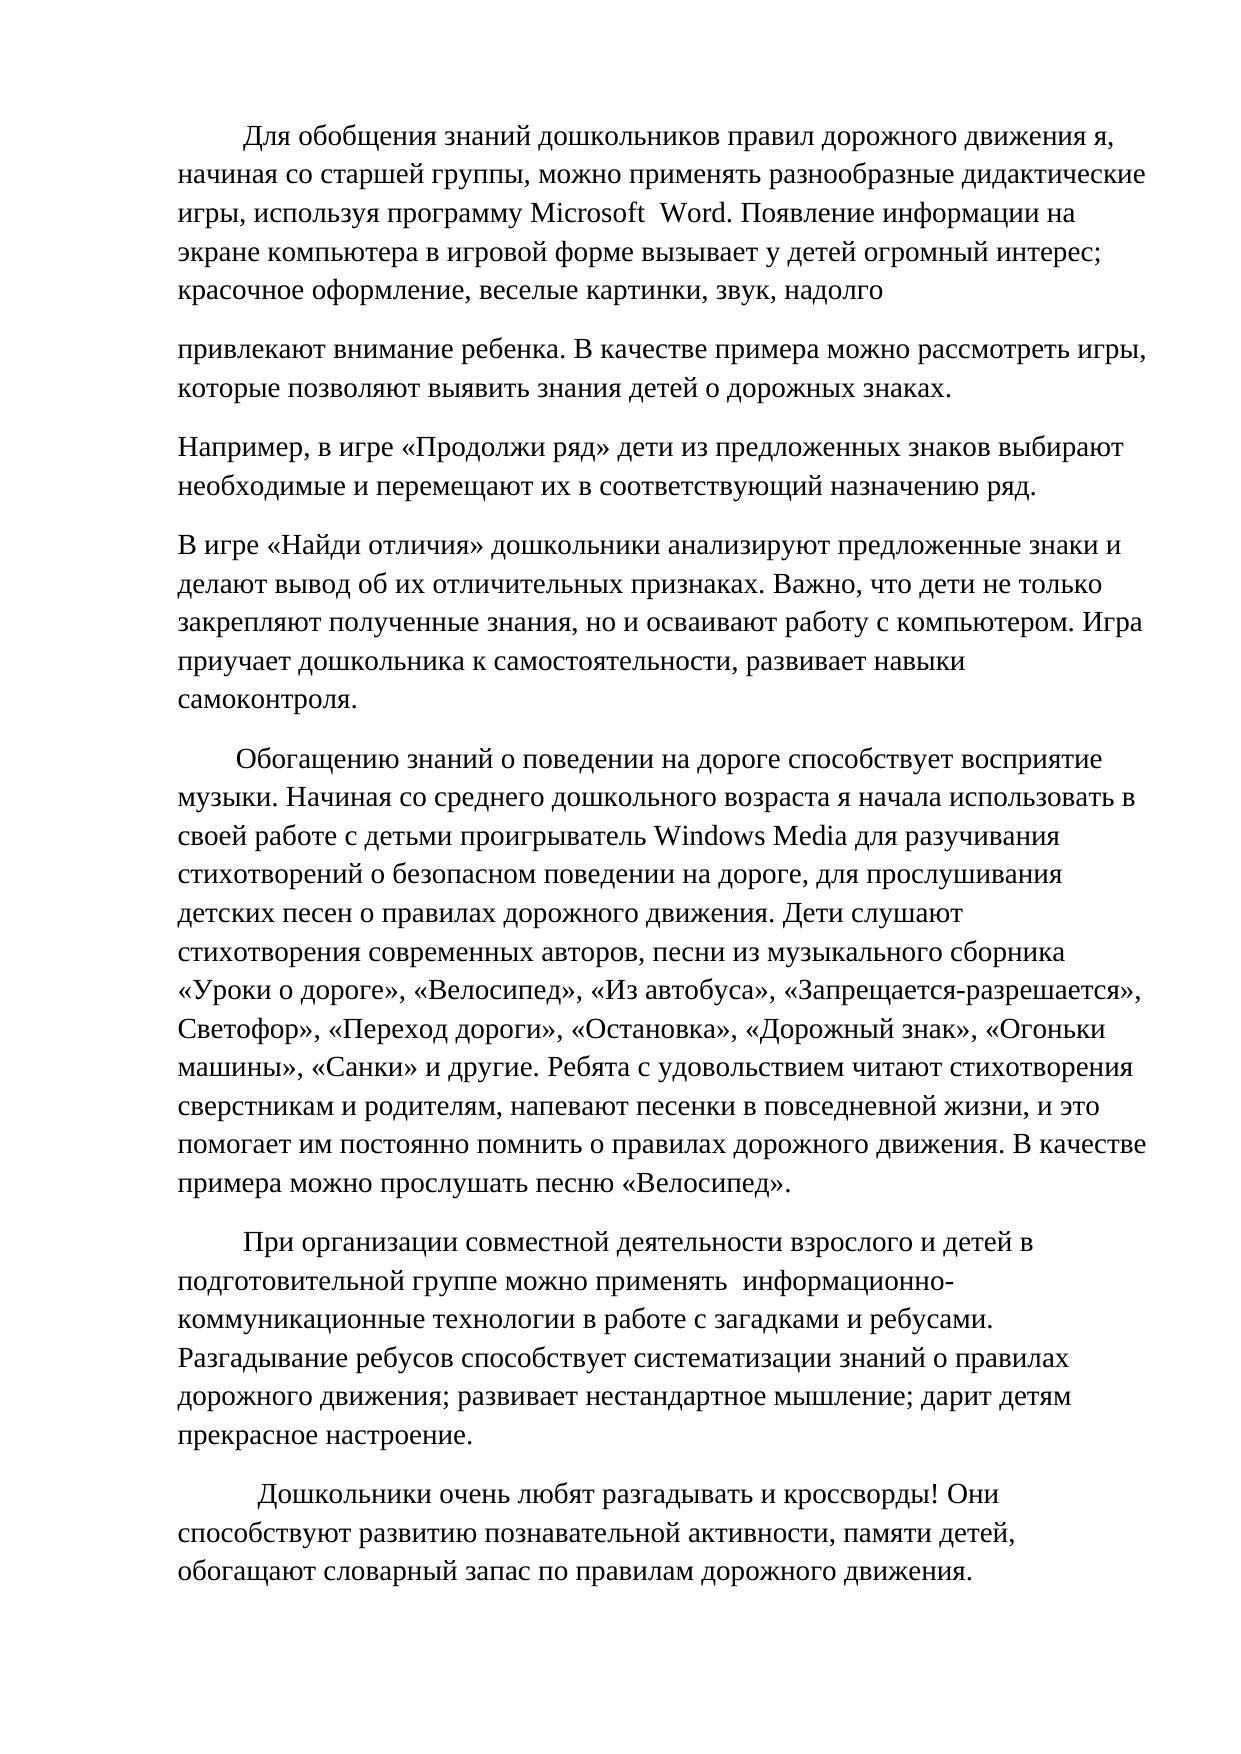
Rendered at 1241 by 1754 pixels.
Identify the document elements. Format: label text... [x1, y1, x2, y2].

text В игре «Найди отличия» дошкольники анализируют предложенные знаки и делают вывод об их отличительных признаках. Важно, что дети не только закрепляют полученные знания, но и осваивают работу с компьютером. Игра приучает дошкольника к самостоятельности, развивает навыки самоконтроля. [177, 527, 1152, 715]
text Обогащению знаний о поведении на дороге способствует восприятие музыки. Начиная со среднего дошкольного возраста я начала использовать в своей работе с детьми проигрыватель Windows Media для разучивания стихотворений о безопасном поведении на дороге, для прослушивания детских песен о правилах дорожного движения. Дети слушают стихотворения современных авторов, песни из музыкального сборника «Уроки о дороге», «Велосипед», «Из автобуса», «Запрещается-разрешается», Светофор», «Переход дороги», «Остановка», «Дорожный знак», «Огоньки машины», «Санки» и другие. Ребята с удовольствием читают стихотворения сверстникам и родителям, напевают песенки в повседневной жизни, и это помогает им постоянно помнить о правилах дорожного движения. В качестве примера можно прослушать песню «Велосипед». [177, 741, 1152, 1198]
text Для обобщения знаний дошкольников правил дорожного движения я, начиная со старшей группы, можно применять разнообразные дидактические игры, используя программу Microsoft Word. Появление информации на экране компьютера в игровой форме вызывает у детей огромный интерес; красочное оформление, веселые картинки, звук, надолго [177, 118, 1152, 306]
text При организации совместной деятельности взрослого и детей в подготовительной группе можно применять информационно-коммуникационные технологии в работе с загадками и ребусами. Разгадывание ребусов способствует систематизации знаний о правилах дорожного движения; развивает нестандартное мышление; дарит детям прекрасное настроение. [177, 1224, 1152, 1451]
text Дошкольники очень любят разгадывать и кроссворды! Они способствуют развитию познавательной активности, памяти детей, обогащают словарный запас по правилам дорожного движения. [177, 1476, 1152, 1587]
text привлекают внимание ребенка. В качестве примера можно рассмотреть игры, которые позволяют выявить знания детей о дорожных знаках. [177, 332, 1152, 404]
text Например, в игре «Продолжи ряд» дети из предложенных знаков выбирают необходимые и перемещают их в соответствующий назначению ряд. [177, 429, 1152, 502]
